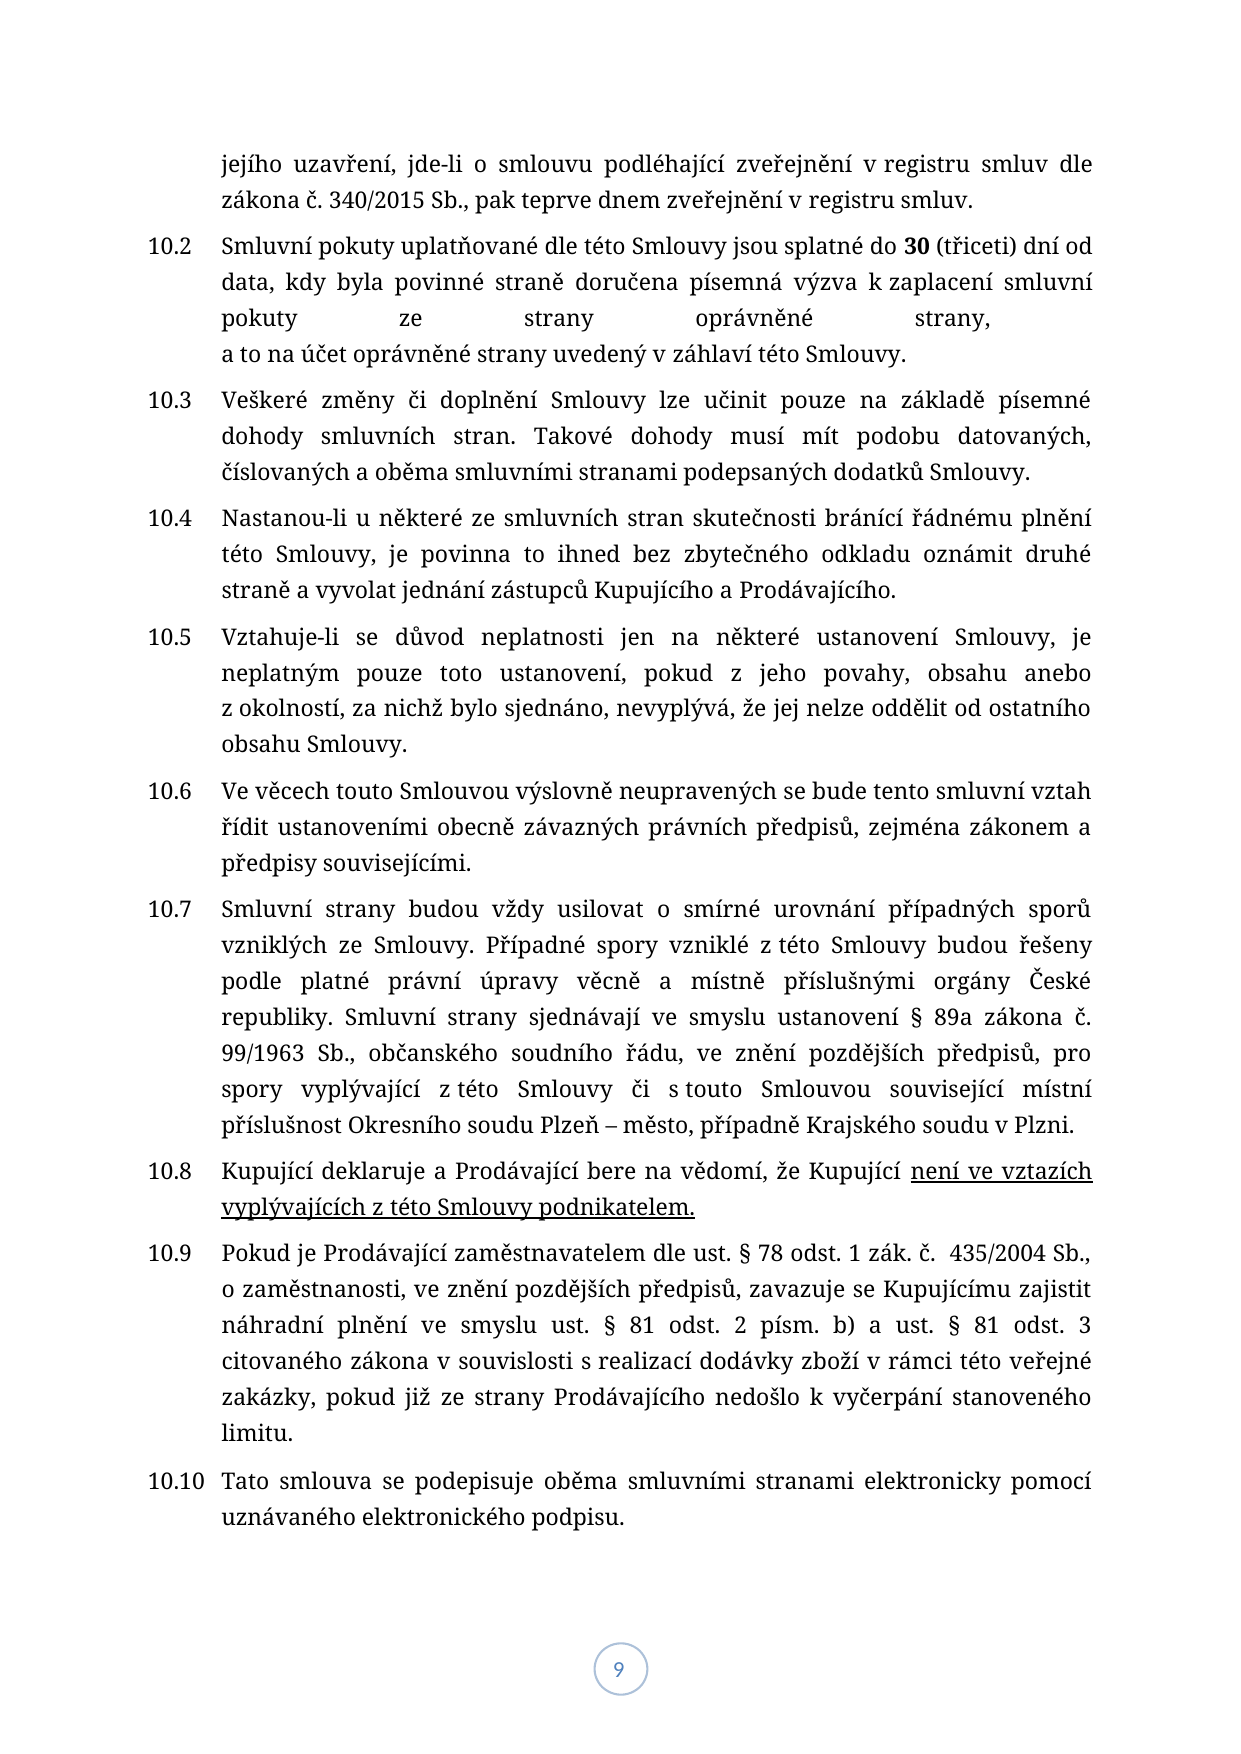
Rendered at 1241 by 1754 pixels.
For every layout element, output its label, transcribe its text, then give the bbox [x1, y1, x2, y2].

text 10.4 Nastanou-li u některé ze smluvních stran skutečnosti bránící řádnému plnění této Smlouvy, je povinna to ihned bez zbytečného odkladu oznámit druhé straně a vyvolat jednání zástupců Kupujícího a Prodávajícího. [148, 502, 1093, 605]
text 10.2 Smluvní pokuty uplatňované dle této Smlouvy jsou splatné do 30 (třiceti) dní od data, kdy byla povinné straně doručena písemná výzva k zaplacení smluvní pokuty ze strany oprávněné strany, a to na účet oprávněné strany uvedený v záhlaví této Smlouvy. [148, 230, 1093, 369]
text 10.10 Tato smlouva se podepisuje oběma smluvními stranami elektronicky pomocí uznávaného elektronického podpisu. [148, 1465, 1093, 1532]
text 10.8 Kupující deklaruje a Prodávající bere na vědomí, že Kupující není ve vztazích vyplývajících z této Smlouvy podnikatelem. [148, 1155, 1093, 1222]
text 10.6 Ve věcech touto Smlouvou výslovně neupravených se bude tento smluvní vztah řídit ustanoveními obecně závazných právních předpisů, zejména zákonem a předpisy souvisejícími. [148, 775, 1093, 878]
text 10.3 Veškeré změny či doplnění Smlouvy lze učinit pouze na základě písemné dohody smluvních stran. Takové dohody musí mít podobu datovaných, číslovaných a oběma smluvními stranami podepsaných dodatků Smlouvy. [148, 384, 1093, 487]
text 10.5 Vztahuje-li se důvod neplatnosti jen na některé ustanovení Smlouvy, je neplatným pouze toto ustanovení, pokud z jeho povahy, obsahu anebo z okolností, za nichž bylo sjednáno, nevyplývá, že jej nelze oddělit od ostatního obsahu Smlouvy. [148, 621, 1093, 759]
text 10.7 Smluvní strany budou vždy usilovat o smírné urovnání případných sporů vzniklých ze Smlouvy. Případné spory vzniklé z této Smlouvy budou řešeny podle platné právní úpravy věcně a místně příslušnými orgány České republiky. Smluvní strany sjednávají ve smyslu ustanovení § 89a zákona č. 99/1963 Sb., občanského soudního řádu, ve znění pozdějších předpisů, pro spory vyplývající z této Smlouvy či s touto Smlouvou související místní příslušnost Okresního soudu Plzeň – město, případně Krajského soudu v Plzni. [148, 893, 1093, 1140]
text 10.9 Pokud je Prodávající zaměstnavatelem dle ust. § 78 odst. 1 zák. č. 435/2004 Sb., o zaměstnanosti, ve znění pozdějších předpisů, zavazuje se Kupujícímu zajistit náhradní plnění ve smyslu ust. § 81 odst. 2 písm. b) a ust. § 81 odst. 3 citovaného zákona v souvislosti s realizací dodávky zboží v rámci této veřejné zakázky, pokud již ze strany Prodávajícího nedošlo k vyčerpání stanoveného limitu. [148, 1237, 1093, 1448]
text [148, 148, 1093, 215]
